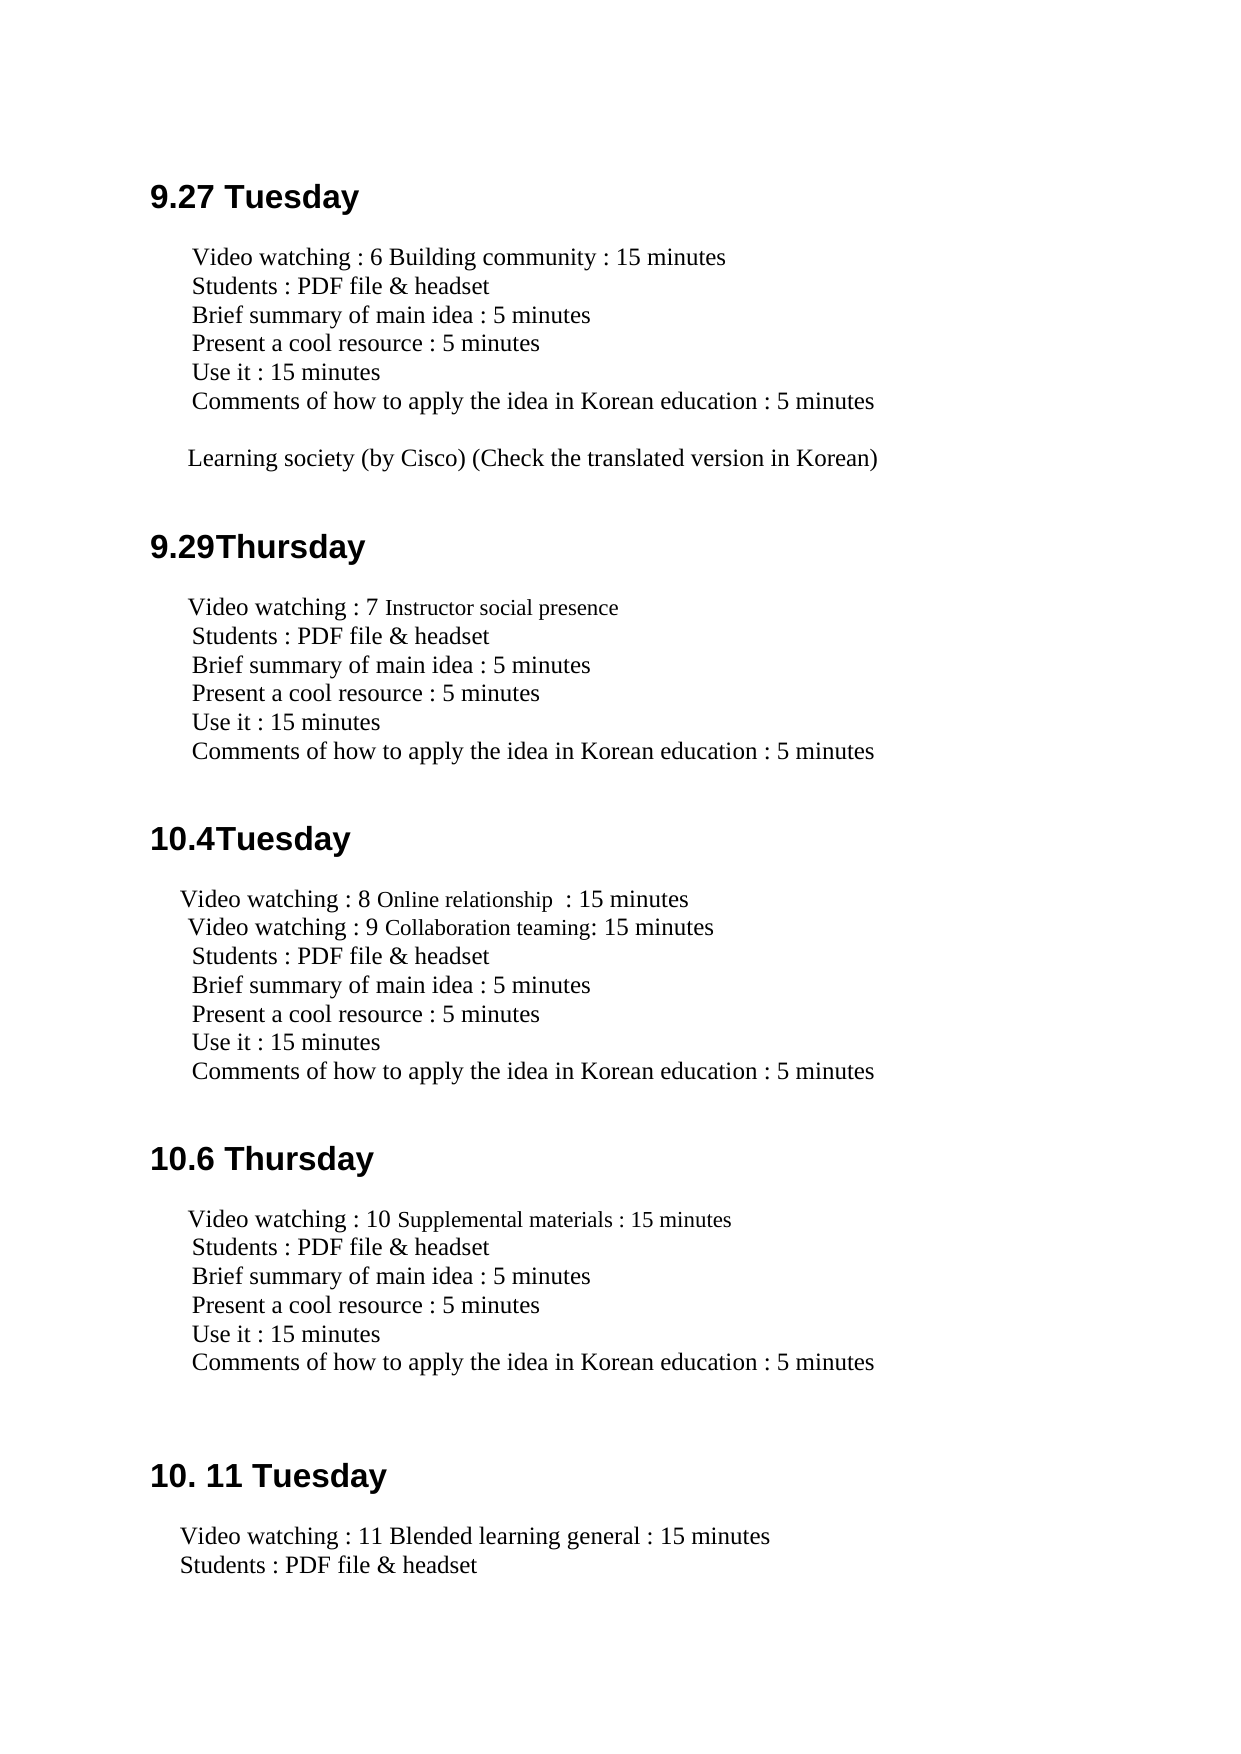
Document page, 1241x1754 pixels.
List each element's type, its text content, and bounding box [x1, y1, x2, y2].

text Comments of how to apply the idea in Korean education : 5 minutes [192, 736, 1090, 765]
text Brief summary of main idea : 5 minutes [192, 970, 1090, 999]
text Comments of how to apply the idea in Korean education : 5 minutes [192, 386, 1090, 415]
list 10.6 Thursday [150, 1139, 1090, 1177]
text Use it : 15 minutes [192, 707, 1090, 736]
text Video watching : 7 Instructor social presence [150, 592, 1090, 621]
text Use it : 15 minutes [192, 1027, 1090, 1056]
list Learning society (by Cisco) (Check the translated version in Korean) [187, 443, 1090, 472]
text Students : PDF file & headset [192, 1232, 1090, 1261]
list Thursday [150, 527, 1090, 566]
text Use it : 15 minutes [192, 357, 1090, 386]
text 10. 11 Tuesday [150, 1456, 1090, 1495]
text Brief summary of main idea : 5 minutes [192, 300, 1090, 328]
text Present a cool resource : 5 minutes [192, 678, 1090, 707]
text Brief summary of main idea : 5 minutes [192, 1261, 1090, 1290]
text Students : PDF file & headset [179, 1550, 1090, 1579]
text Video watching : 6 Building community : 15 minutes [192, 242, 1090, 271]
list Video watching : 11 Blended learning general : 15 minutes [179, 1521, 1090, 1550]
list 9.27 Tuesday [150, 177, 1090, 216]
text Comments of how to apply the idea in Korean education : 5 minutes [192, 1347, 1090, 1376]
text Brief summary of main idea : 5 minutes [192, 650, 1090, 678]
text Use it : 15 minutes [192, 1319, 1090, 1347]
text Video watching : 9 Collaboration teaming: 15 minutes [150, 912, 1090, 941]
list Video watching : 8 Online relationship : 15 minutes [179, 884, 1090, 912]
text Present a cool resource : 5 minutes [192, 328, 1090, 357]
text Present a cool resource : 5 minutes [192, 1290, 1090, 1319]
list Tuesday [150, 819, 1090, 857]
text Students : PDF file & headset [192, 941, 1090, 970]
text Students : PDF file & headset [192, 271, 1090, 300]
text Comments of how to apply the idea in Korean education : 5 minutes [192, 1056, 1090, 1085]
text Present a cool resource : 5 minutes [192, 999, 1090, 1027]
list Video watching : 10 Supplemental materials : 15 minutes [187, 1204, 1090, 1232]
text Students : PDF file & headset [192, 621, 1090, 650]
